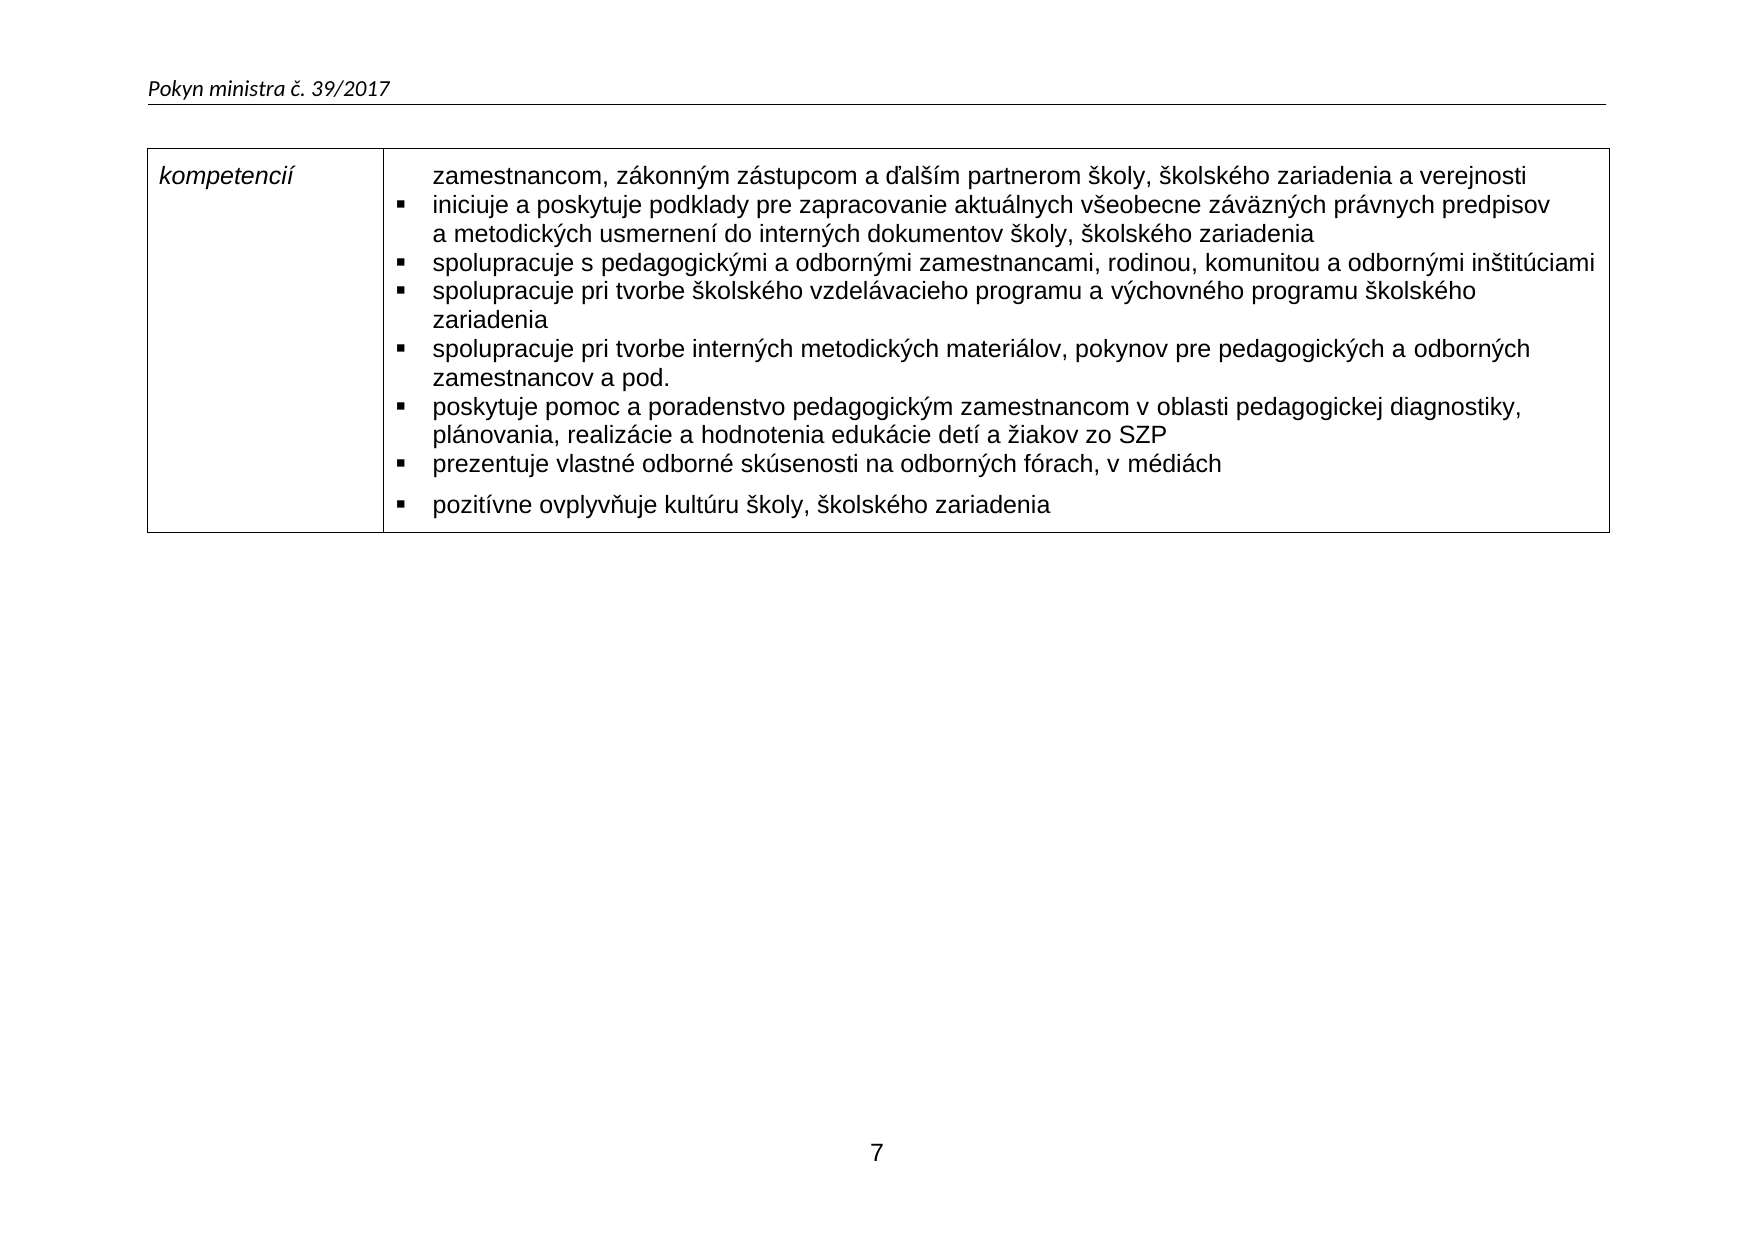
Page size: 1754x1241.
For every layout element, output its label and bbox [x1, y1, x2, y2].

table_cell [384, 149, 1609, 532]
table_cell [148, 149, 383, 532]
